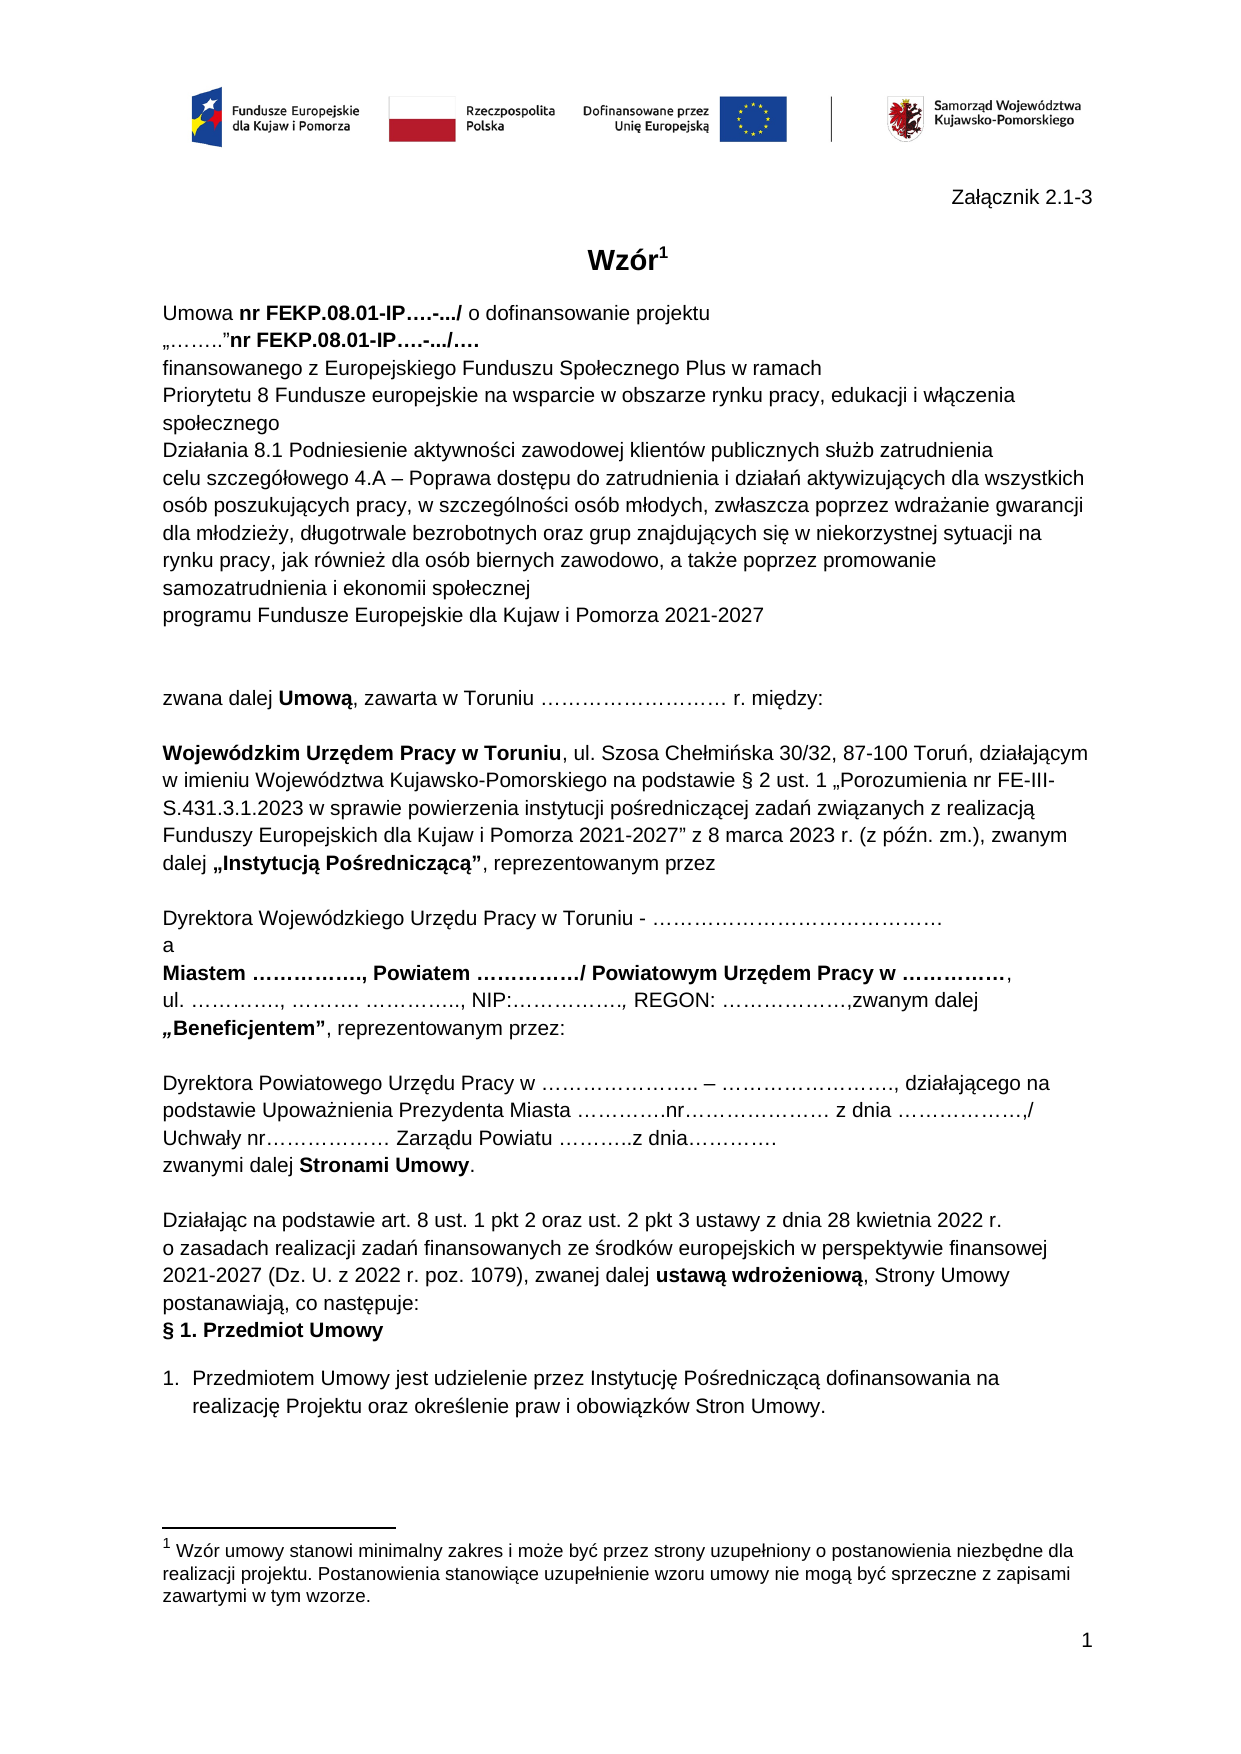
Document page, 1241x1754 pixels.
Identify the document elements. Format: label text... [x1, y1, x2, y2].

text Priorytetu 8 Fundusze europejskie na wsparcie w obszarze rynku pracy, edukacji i włączenia społecznego [162, 383, 1093, 435]
text programu Fundusze Europejskie dla Kujaw i Pomorza 2021-2027 [162, 603, 1093, 627]
text finansowanego z Europejskiego Funduszu Społecznego Plus w ramach [162, 356, 1093, 380]
text zwana dalej Umową, zawarta w Toruniu ……………………… r. między: [162, 686, 1093, 710]
text Umowa nr FEKP.08.01-IP….-.../ o dofinansowanie projektu [162, 301, 1093, 325]
text a [162, 933, 1089, 957]
text Działania 8.1 Podniesienie aktywności zawodowej klientów publicznych służb zatrudnienia [162, 438, 1093, 462]
text celu szczegółowego 4.A – Poprawa dostępu do zatrudnienia i działań aktywizujących dla wszystkich osób poszukujących pracy, w szczególności osób młodych, zwłaszcza poprzez wdrażanie gwarancji dla młodzieży, długotrwale bezrobotnych oraz grup znajdujących się w niekorzystnej sytuacji na rynku pracy, jak również dla osób biernych zawodowo, a także poprzez promowanie samozatrudnienia i ekonomii społecznej [162, 466, 1093, 600]
text zwanymi dalej Stronami Umowy. [162, 1153, 1093, 1177]
text Dyrektora Wojewódzkiego Urzędu Pracy w Toruniu - …………………………………… [162, 906, 1089, 930]
text Dyrektora Powiatowego Urzędu Pracy w ………………….. – ……………………., działającego na podstawie Upoważnienia Prezydenta Miasta ………….nr………………… z dnia ………………,/ Uchwały nr……………… Zarządu Powiatu ………..z dnia…………. [162, 1071, 1093, 1150]
text „……..”nr FEKP.08.01-IP….-.../…. [162, 328, 1093, 352]
text Wzór [162, 243, 1093, 277]
list Przedmiotem Umowy jest udzielenie przez Instytucję Pośredniczącą dofinansowania na realizację Projektu oraz określenie praw i obowiązków Stron Umowy. [162, 1366, 1093, 1418]
text Załącznik 2.1-3 [162, 185, 1093, 209]
text Miastem ……………., Powiatem ……………/ Powiatowym Urzędem Pracy w ……………, ul. …………., ………. ………….., NIP:……………., REGON: ………………,zwanym dalej „Beneficjentem”, reprezentowanym przez: [162, 961, 1093, 1040]
subtitle § 1. Przedmiot Umowy [162, 1318, 1093, 1342]
text Działając na podstawie art. 8 ust. 1 pkt 2 oraz ust. 2 pkt 3 ustawy z dnia 28 kwietnia 2022 r. o zasadach realizacji zadań finansowanych ze środków europejskich w perspektywie finansowej 2021-2027 (Dz. U. z 2022 r. poz. 1079), zwanej dalej ustawą wdrożeniową, Strony Umowy postanawiają, co następuje: [162, 1208, 1093, 1315]
picture [162, 73, 1108, 162]
text Wojewódzkim Urzędem Pracy w Toruniu, ul. Szosa Chełmińska 30/32, 87-100 Toruń, działającym w imieniu Województwa Kujawsko-Pomorskiego na podstawie § 2 ust. 1 „Porozumienia nr FE-III-S.431.3.1.2023 w sprawie powierzenia instytucji pośredniczącej zadań związanych z realizacją Funduszy Europejskich dla Kujaw i Pomorza 2021-2027” z 8 marca 2023 r. (z późn. zm.), zwanym dalej „Instytucją Pośredniczącą”, reprezentowanym przez [162, 741, 1093, 875]
